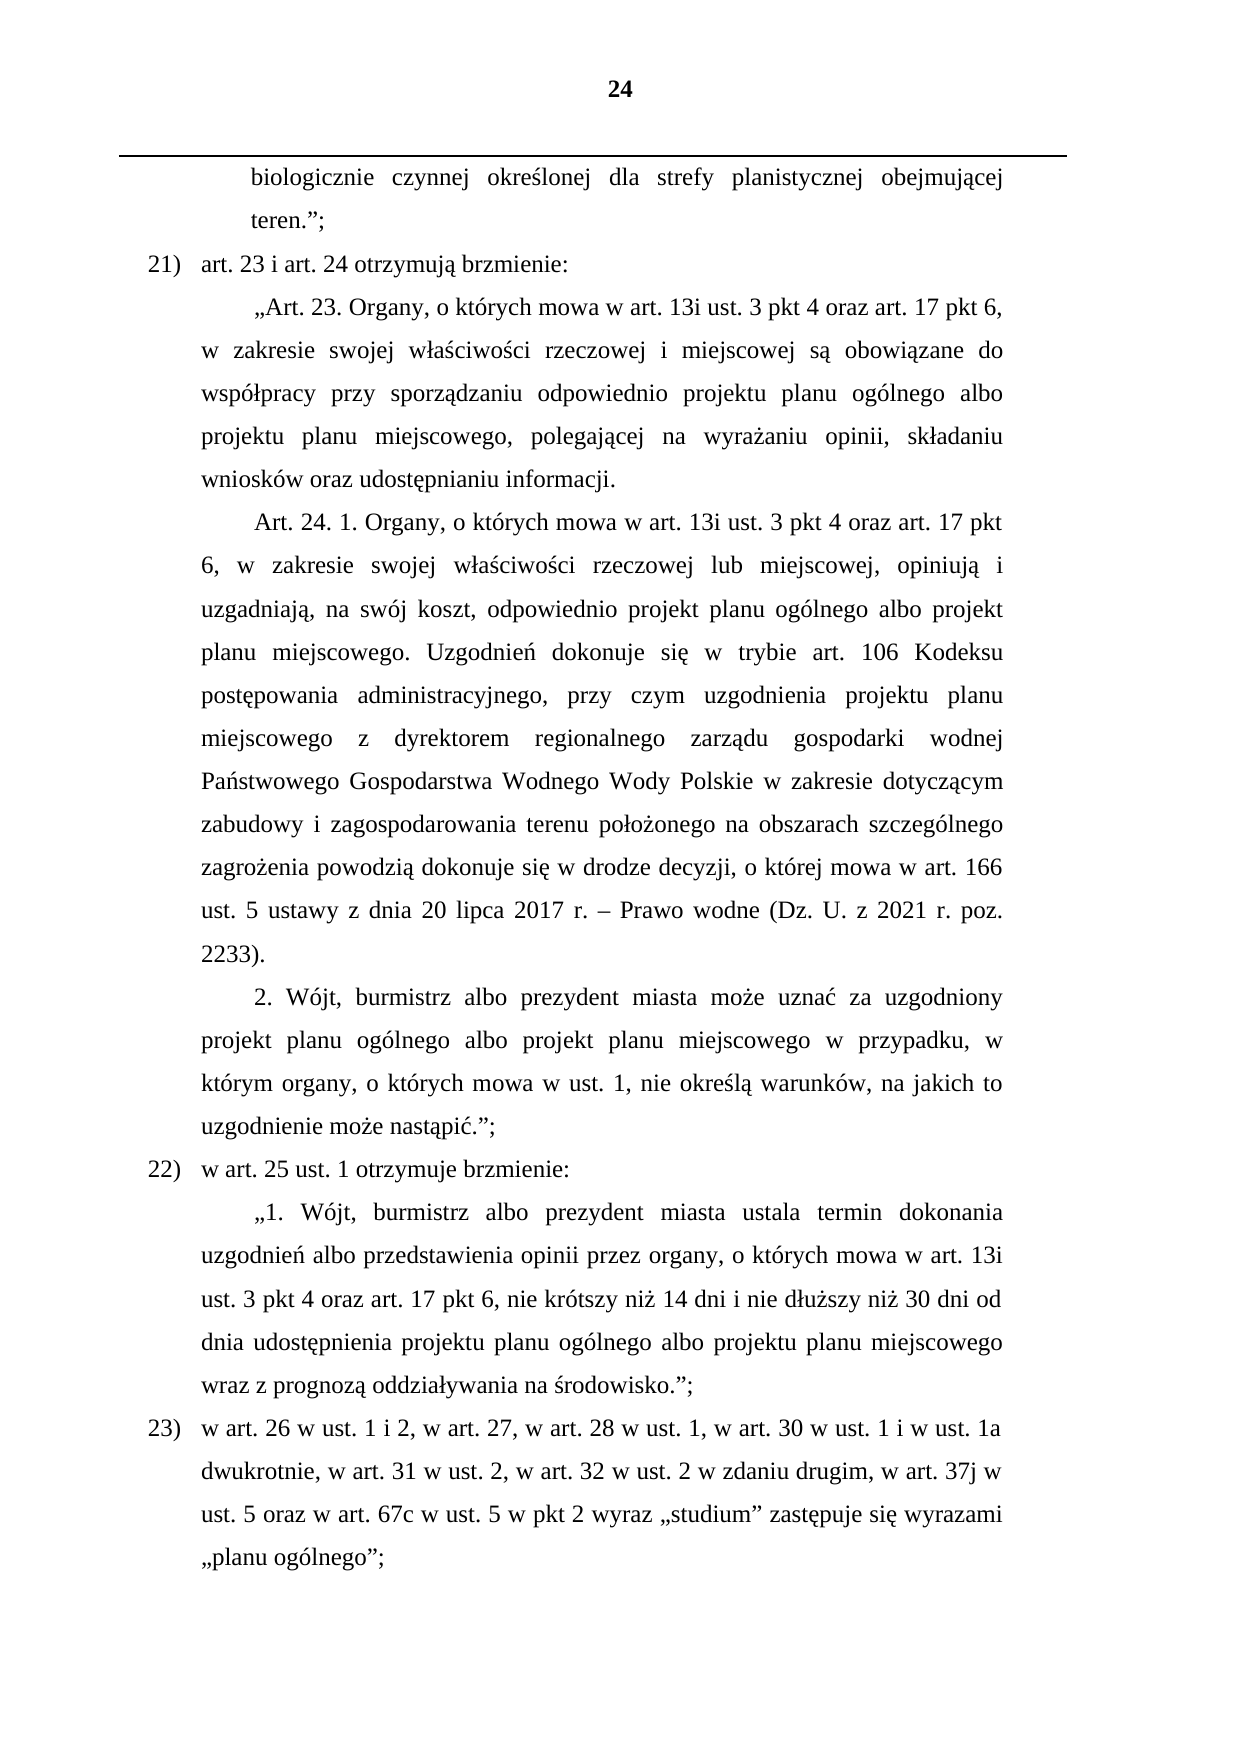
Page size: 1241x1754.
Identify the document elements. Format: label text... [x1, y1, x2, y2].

text „Art. 23. Organy, o których mowa w art. 13i ust. 3 pkt 4 oraz art. 17 pkt 6, w zakresie swojej właściwości rzeczowej i miejscowej są obowiązane do współpracy przy sporządzaniu odpowiednio projektu planu ogólnego albo projektu planu miejscowego, polegającej na wyrażaniu opinii, składaniu wniosków oraz udostępnianiu informacji. [201, 292, 1004, 493]
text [251, 162, 1004, 234]
text 23) w art. 26 w ust. 1 i 2, w art. 27, w art. 28 w ust. 1, w art. 30 w ust. 1 i w ust. 1a dwukrotnie, w art. 31 w ust. 2, w art. 32 w ust. 2 w zdaniu drugim, w art. 37j w ust. 5 oraz w art. 67c w ust. 5 w pkt 2 wyraz „studium” zastępuje się wyrazami „planu ogólnego”; [148, 1413, 1004, 1571]
text Art. 24. 1. Organy, o których mowa w art. 13i ust. 3 pkt 4 oraz art. 17 pkt 6, w zakresie swojej właściwości rzeczowej lub miejscowej, opiniują i uzgadniają, na swój koszt, odpowiednio projekt planu ogólnego albo projekt planu miejscowego. Uzgodnień dokonuje się w trybie art. 106 Kodeksu postępowania administracyjnego, przy czym uzgodnienia projektu planu miejscowego z dyrektorem regionalnego zarządu gospodarki wodnej Państwowego Gospodarstwa Wodnego Wody Polskie w zakresie dotyczącym zabudowy i zagospodarowania terenu położonego na obszarach szczególnego zagrożenia powodzią dokonuje się w drodze decyzji, o której mowa w art. 166 ust. 5 ustawy z dnia 20 lipca 2017 r. – Prawo wodne (Dz. U. z 2021 r. poz. 2233). [201, 507, 1004, 967]
text „1. Wójt, burmistrz albo prezydent miasta ustala termin dokonania uzgodnień albo przedstawienia opinii przez organy, o których mowa w art. 13i ust. 3 pkt 4 oraz art. 17 pkt 6, nie krótszy niż 14 dni i nie dłuższy niż 30 dni od dnia udostępnienia projektu planu ogólnego albo projektu planu miejscowego wraz z prognozą oddziaływania na środowisko.”; [201, 1197, 1004, 1399]
text 22) w art. 25 ust. 1 otrzymuje brzmienie: [148, 1154, 1004, 1183]
text 2. Wójt, burmistrz albo prezydent miasta może uznać za uzgodniony projekt planu ogólnego albo projekt planu miejscowego w przypadku, w którym organy, o których mowa w ust. 1, nie określą warunków, na jakich to uzgodnienie może nastąpić.”; [201, 982, 1004, 1140]
text 21) art. 23 i art. 24 otrzymują brzmienie: [148, 249, 1004, 277]
